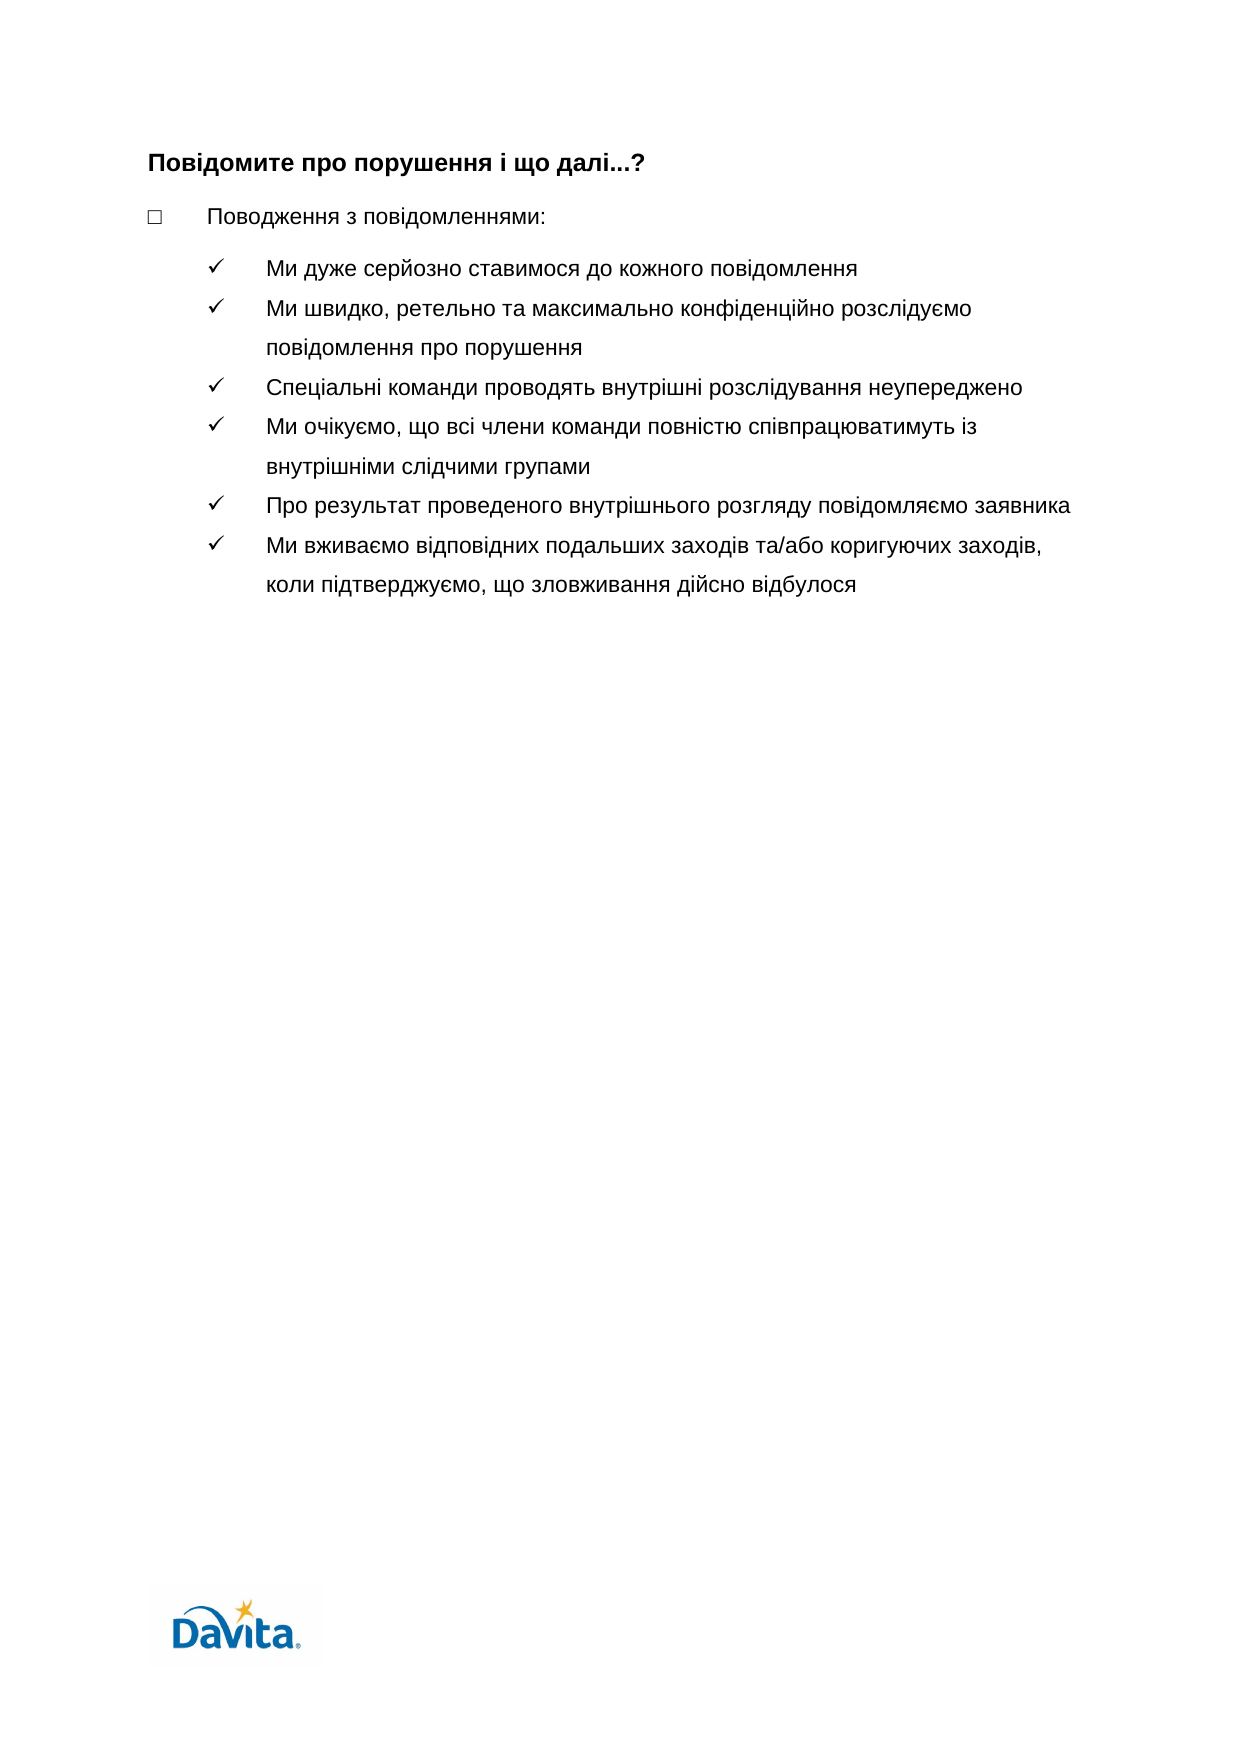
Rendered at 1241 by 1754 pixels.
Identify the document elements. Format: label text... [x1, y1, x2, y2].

list Ми вживаємо відповідних подальших заходів та/або коригуючих заходів, коли підтверджуємо, що зловживання дійсно відбулося [207, 532, 1093, 597]
list Спеціальні команди проводять внутрішні розслідування неупереджено [207, 374, 1093, 400]
text □ Поводження з повідомленнями: [148, 203, 1093, 229]
list Про результат проведеного внутрішнього розгляду повідомляємо заявника [207, 492, 1093, 518]
text Повідомите про порушення і що далі...? [148, 148, 1093, 176]
list Ми швидко, ретельно та максимально конфіденційно розслідуємо повідомлення про порушення [207, 295, 1093, 361]
list Ми очікуємо, що всі члени команди повністю співпрацюватимуть із внутрішніми слідчими групами [207, 413, 1093, 479]
list Ми дуже серйозно ставимося до кожного повідомлення [207, 255, 1093, 282]
picture [147, 1583, 325, 1667]
